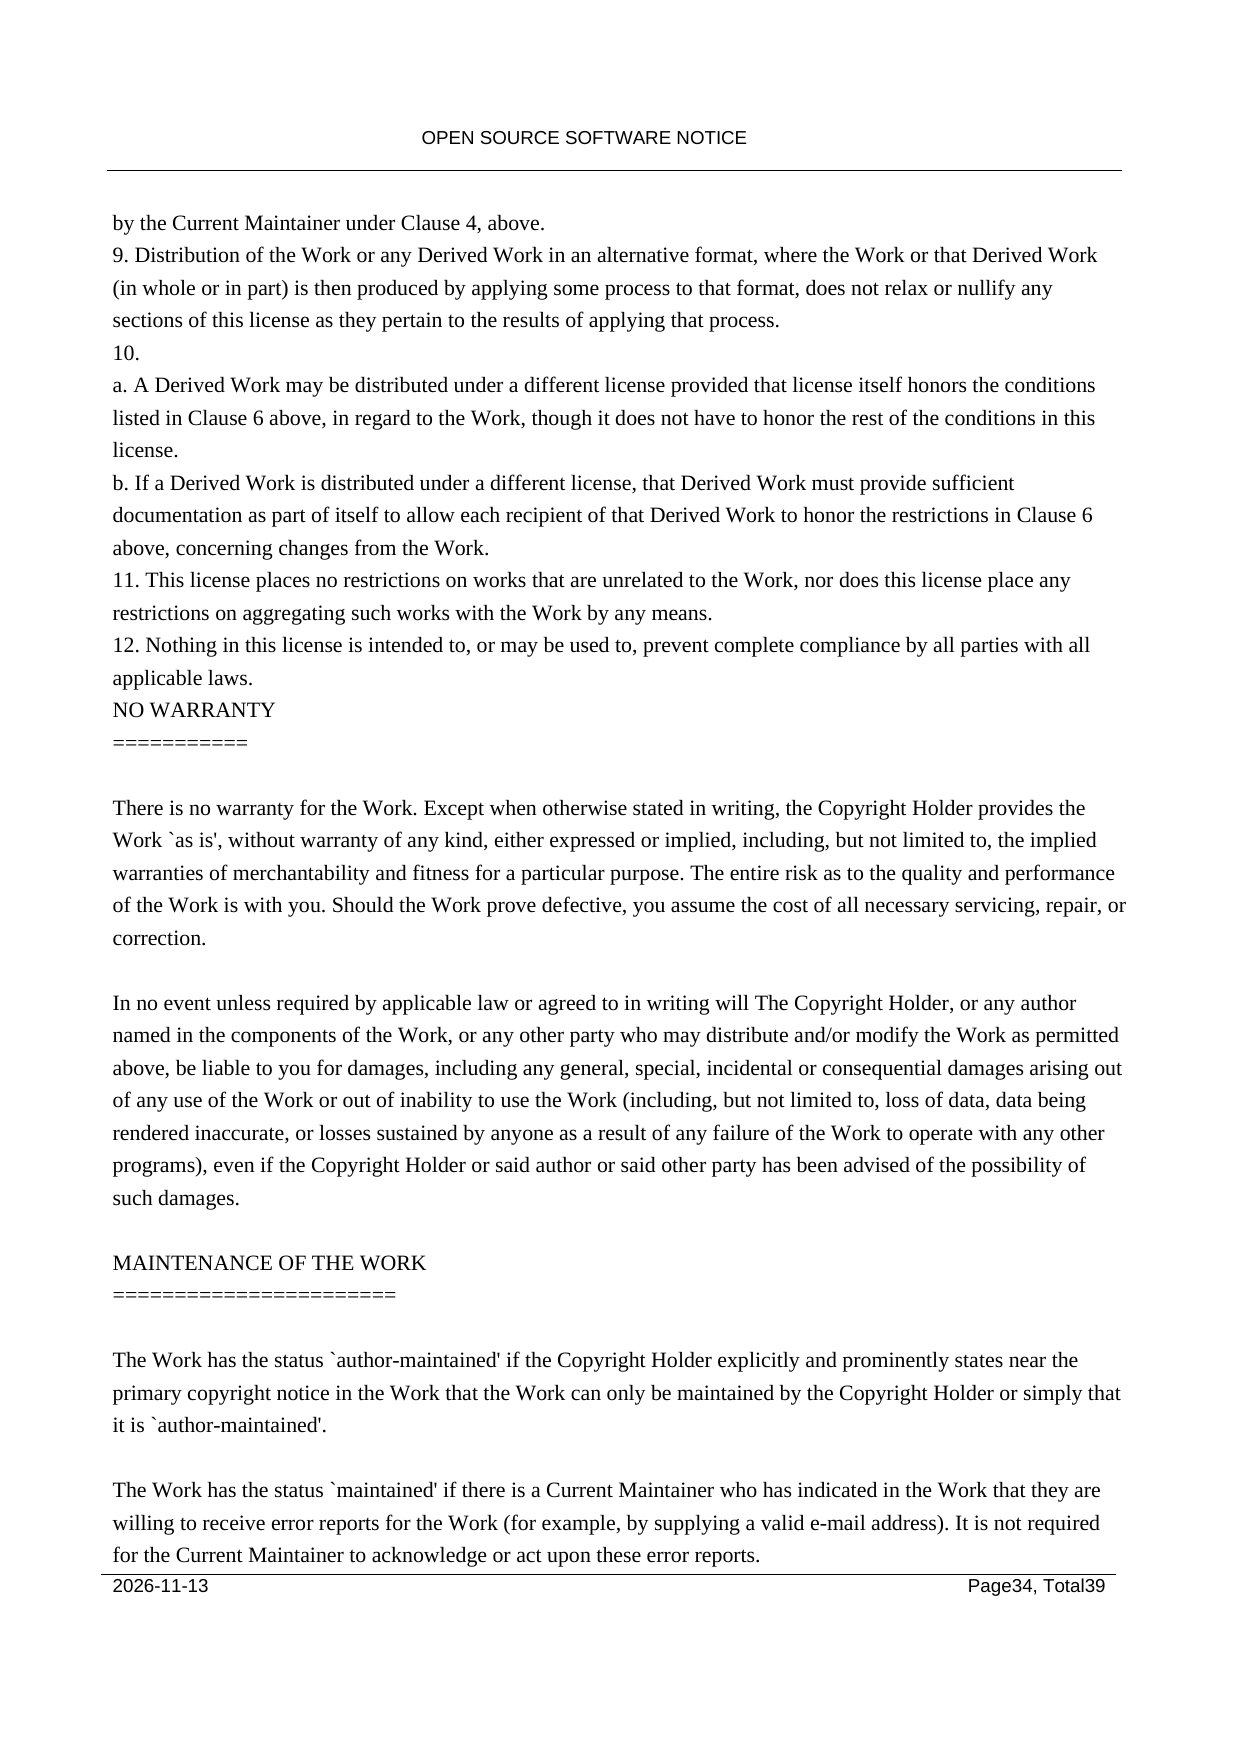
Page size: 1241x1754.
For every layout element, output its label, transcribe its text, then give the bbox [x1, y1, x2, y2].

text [112, 206, 1128, 239]
text b. If a Derived Work is distributed under a different license, that Derived Work must provide sufficient documentation as part of itself to allow each recipient of that Derived Work to honor the restrictions in Clause 6 above, concerning changes from the Work. [112, 466, 1128, 564]
text 10. [112, 336, 1128, 369]
text a. A Derived Work may be distributed under a different license provided that license itself honors the conditions listed in Clause 6 above, in regard to the Work, though it does not have to honor the rest of the conditions in this license. [112, 369, 1128, 466]
text 9. Distribution of the Work or any Derived Work in an alternative format, where the Work or that Derived Work (in whole or in part) is then produced by applying some process to that format, does not relax or nullify any sections of this license as they pertain to the results of applying that process. [112, 239, 1128, 336]
text There is no warranty for the Work. Except when otherwise stated in writing, the Copyright Holder provides the Work `as is', without warranty of any kind, either expressed or implied, including, but not limited to, the implied warranties of merchantability and fitness for a particular purpose. The entire risk as to the quality and performance of the Work is with you. Should the Work prove defective, you assume the cost of all necessary servicing, repair, or correction. [112, 791, 1128, 954]
text 12. Nothing in this license is intended to, or may be used to, prevent complete compliance by all parties with all applicable laws. [112, 629, 1128, 694]
text MAINTENANCE OF THE WORK [112, 1246, 1128, 1279]
text The Work has the status `author-maintained' if the Copyright Holder explicitly and prominently states near the primary copyright notice in the Work that the Work can only be maintained by the Copyright Holder or simply that it is `author-maintained'. [112, 1344, 1128, 1441]
text 11. This license places no restrictions on works that are unrelated to the Work, nor does this license place any restrictions on aggregating such works with the Work by any means. [112, 564, 1128, 629]
text In no event unless required by applicable law or agreed to in writing will The Copyright Holder, or any author named in the components of the Work, or any other party who may distribute and/or modify the Work as permitted above, be liable to you for damages, including any general, special, incidental or consequential damages arising out of any use of the Work or out of inability to use the Work (including, but not limited to, loss of data, data being rendered inaccurate, or losses sustained by anyone as a result of any failure of the Work to operate with any other programs), even if the Copyright Holder or said author or said other party has been advised of the possibility of such damages. [112, 986, 1128, 1214]
text NO WARRANTY [112, 694, 1128, 726]
text The Work has the status `maintained' if there is a Current Maintainer who has indicated in the Work that they are willing to receive error reports for the Work (for example, by supplying a valid e-mail address). It is not required for the Current Maintainer to acknowledge or act upon these error reports. [112, 1474, 1128, 1571]
text ======================= [112, 1279, 1128, 1311]
text =========== [112, 726, 1128, 759]
